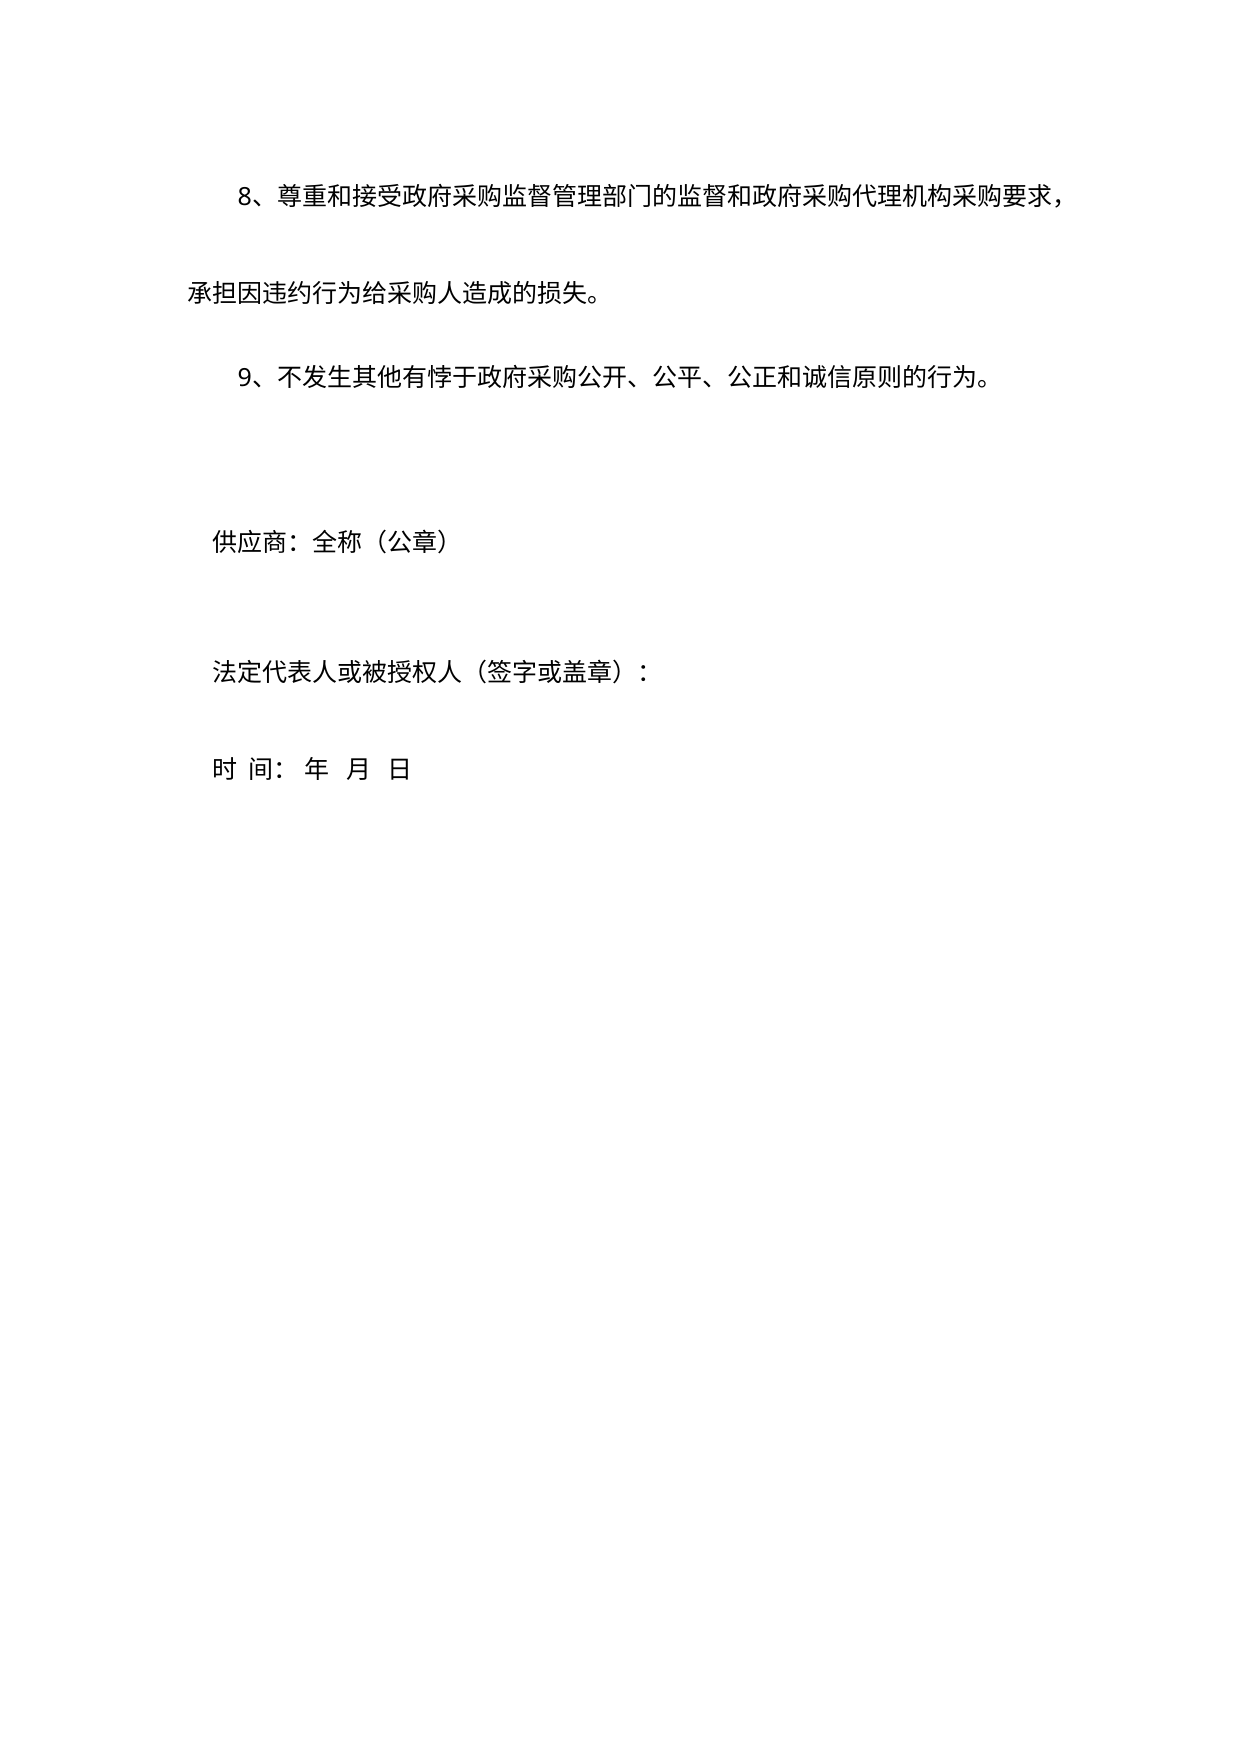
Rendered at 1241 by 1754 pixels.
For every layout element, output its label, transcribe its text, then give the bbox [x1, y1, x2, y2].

text 9、不发生其他有悖于政府采购公开、公平、公正和诚信原则的行为。 [187, 343, 1053, 408]
text 时 间： 年 月 日 [187, 735, 1053, 800]
text 法定代表人或被授权人（签字或盖章）： [187, 638, 1053, 703]
text 供应商：全称（公章） [187, 508, 1053, 573]
text 8、尊重和接受政府采购监督管理部门的监督和政府采购代理机构采购要求，承担因违约行为给采购人造成的损失。 [187, 162, 1053, 324]
